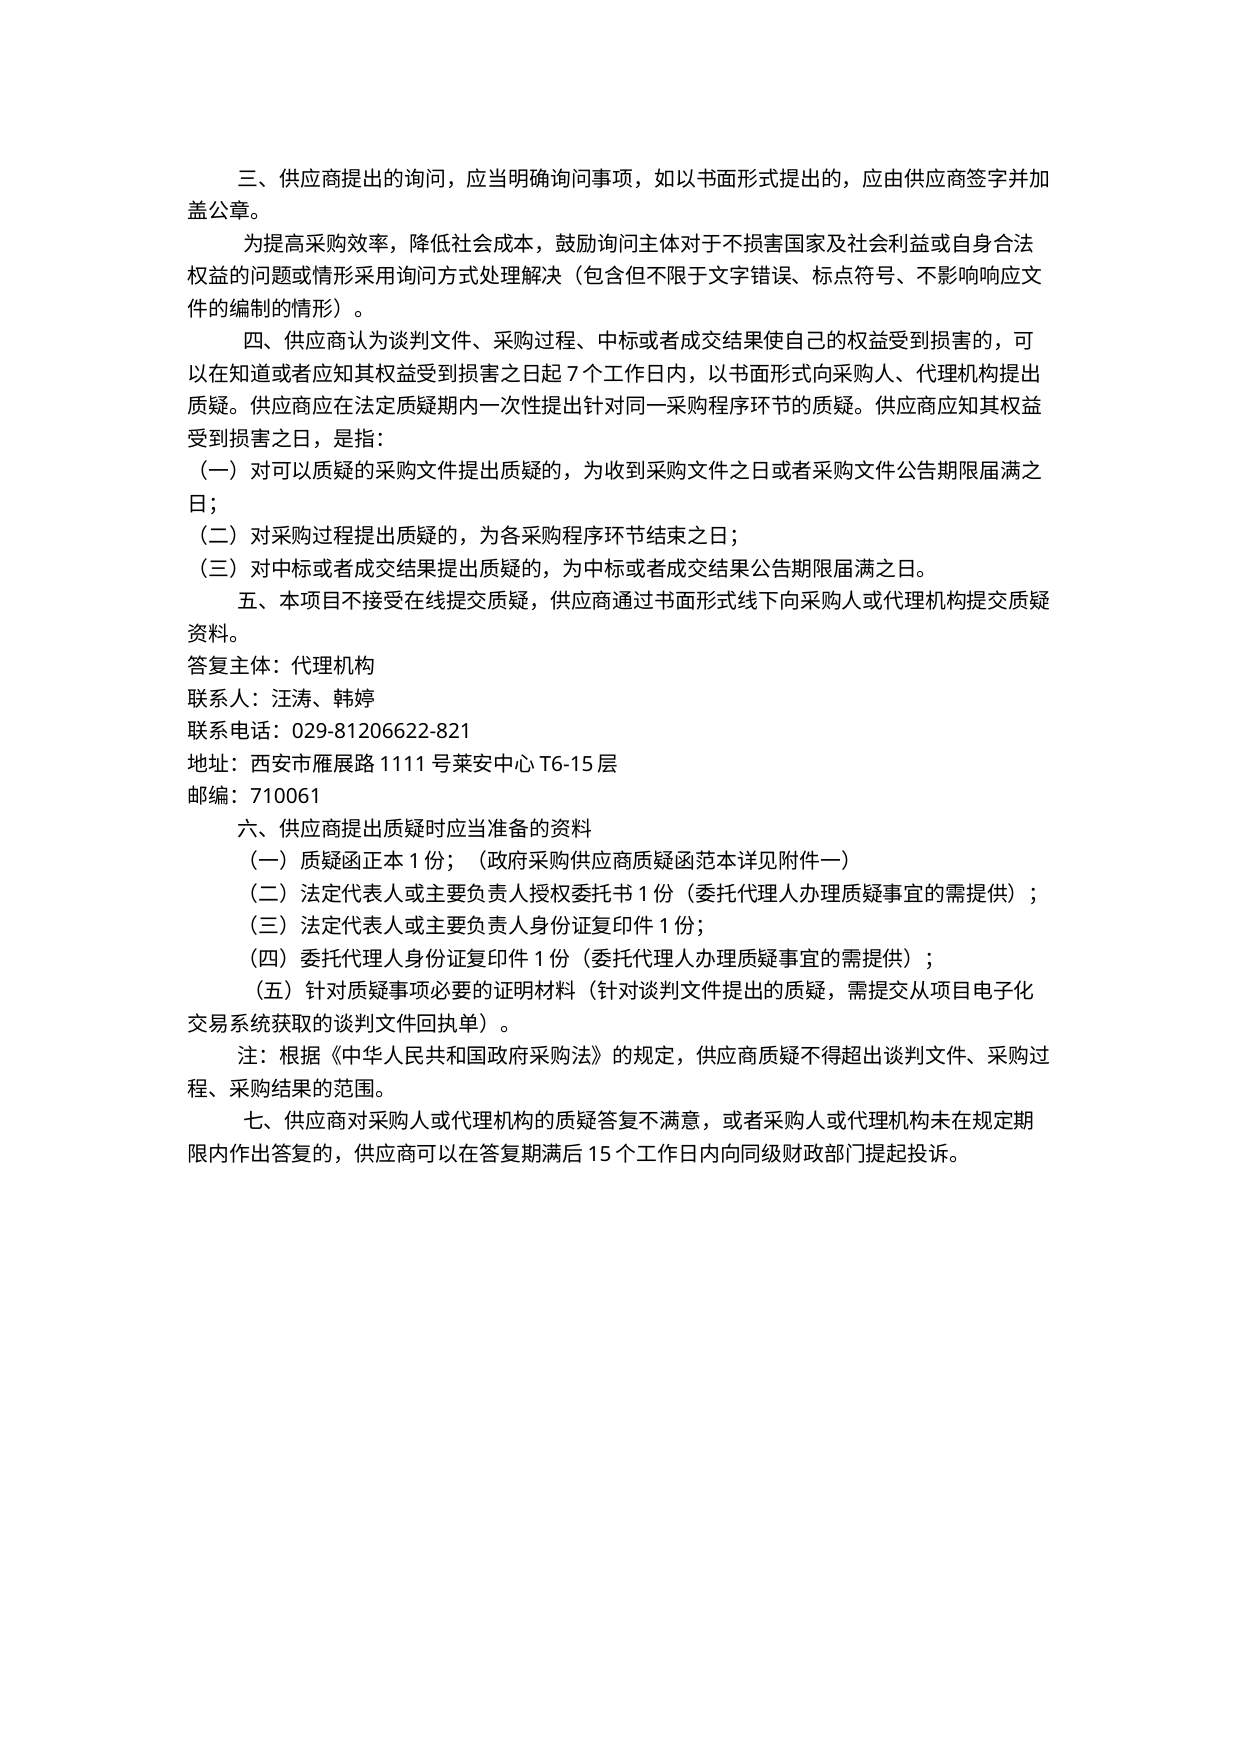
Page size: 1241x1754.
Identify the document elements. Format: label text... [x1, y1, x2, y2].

text （三）对中标或者成交结果提出质疑的，为中标或者成交结果公告期限届满之日。 [187, 552, 1053, 584]
text （一）对可以质疑的采购文件提出质疑的，为收到采购文件之日或者采购文件公告期限届满之日； [187, 454, 1053, 519]
text 联系人：汪涛、韩婷 [187, 682, 1053, 714]
text （三）法定代表人或主要负责人身份证复印件1份； [187, 909, 1053, 942]
text 为提高采购效率，降低社会成本，鼓励询问主体对于不损害国家及社会利益或自身合法权益的问题或情形采用询问方式处理解决（包含但不限于文字错误、标点符号、不影响响应文件的编制的情形）。 [187, 227, 1053, 324]
text 六、供应商提出质疑时应当准备的资料 [187, 812, 1053, 844]
text （五）针对质疑事项必要的证明材料（针对谈判文件提出的质疑，需提交从项目电子化交易系统获取的谈判文件回执单）。 [187, 974, 1053, 1039]
text （一）质疑函正本1份；（政府采购供应商质疑函范本详见附件一） [187, 844, 1053, 877]
text 三、供应商提出的询问，应当明确询问事项，如以书面形式提出的，应由供应商签字并加盖公章。 [187, 162, 1053, 227]
text 七、供应商对采购人或代理机构的质疑答复不满意，或者采购人或代理机构未在规定期限内作出答复的，供应商可以在答复期满后15个工作日内向同级财政部门提起投诉。 [187, 1104, 1053, 1169]
text （二）对采购过程提出质疑的，为各采购程序环节结束之日； [187, 519, 1053, 552]
text 注：根据《中华人民共和国政府采购法》的规定，供应商质疑不得超出谈判文件、采购过程、采购结果的范围。 [187, 1039, 1053, 1104]
text 四、供应商认为谈判文件、采购过程、中标或者成交结果使自己的权益受到损害的，可以在知道或者应知其权益受到损害之日起7个工作日内，以书面形式向采购人、代理机构提出质疑。供应商应在法定质疑期内一次性提出针对同一采购程序环节的质疑。供应商应知其权益受到损害之日，是指： [187, 324, 1053, 454]
text （四）委托代理人身份证复印件1份（委托代理人办理质疑事宜的需提供）； [187, 942, 1053, 974]
text （二）法定代表人或主要负责人授权委托书1份（委托代理人办理质疑事宜的需提供）； [187, 877, 1053, 909]
text 五、本项目不接受在线提交质疑，供应商通过书面形式线下向采购人或代理机构提交质疑资料。 [187, 584, 1053, 649]
text 答复主体：代理机构 [187, 649, 1053, 682]
text 地址：西安市雁展路1111号莱安中心T6-15层 [187, 747, 1053, 779]
text 邮编：710061 [187, 779, 1053, 812]
text 联系电话：029-81206622-821 [187, 714, 1053, 747]
